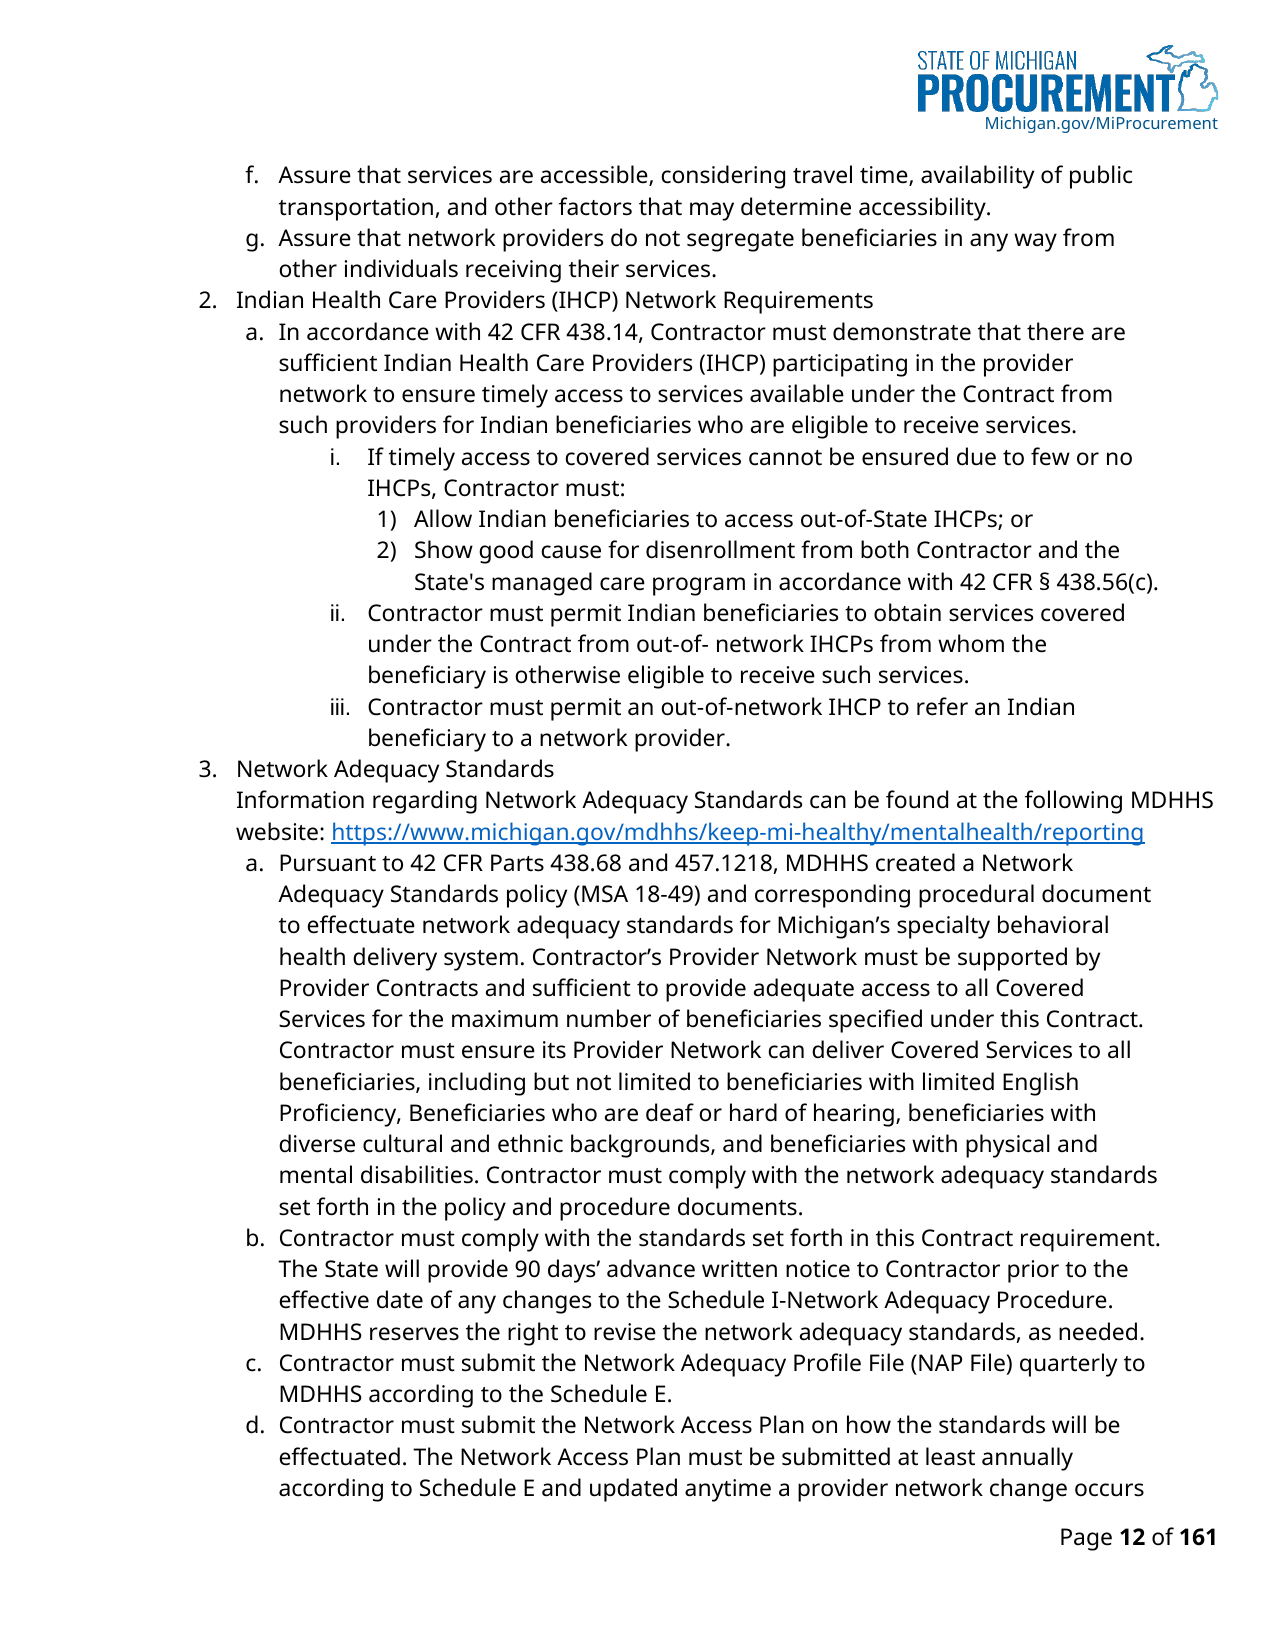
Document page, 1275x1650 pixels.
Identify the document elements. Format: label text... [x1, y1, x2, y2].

list Assure that network providers do not segregate beneficiaries in any way from other individuals receiving their services. [245, 222, 1164, 284]
list Show good cause for disenrollment from both Contractor and the State's managed care program in accordance with 42 CFR § 438.56(c). [376, 534, 1164, 597]
list Indian Health Care Providers (IHCP) Network Requirements [198, 284, 1218, 315]
list In accordance with 42 CFR 438.14, Contractor must demonstrate that there are sufficient Indian Health Care Providers (IHCP) participating in the provider network to ensure timely access to services available under the Contract from such providers for Indian beneficiaries who are eligible to receive services. [245, 315, 1164, 440]
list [245, 1409, 1164, 1503]
list Contractor must comply with the standards set forth in this Contract requirement. The State will provide 90 days’ advance written notice to Contractor prior to the effective date of any changes to the Schedule I-Network Adequacy Procedure. MDHHS reserves the right to revise the network adequacy standards, as needed. [245, 1222, 1164, 1347]
list If timely access to covered services cannot be ensured due to few or no IHCPs, Contractor must: [329, 440, 1164, 503]
picture [918, 45, 1219, 112]
list Allow Indian beneficiaries to access out-​of-​State IHCPs; or [376, 503, 1164, 534]
list Assure that services are accessible, considering travel time, availability of public transportation, and other factors that may determine accessibility. [245, 159, 1164, 222]
list Contractor must submit the Network Adequacy Profile File (NAP File) quarterly to MDHHS according to the Schedule E. [245, 1347, 1164, 1409]
list Contractor must permit Indian beneficiaries to obtain services covered under the Contract from out-​of-​ network IHCPs from whom the beneficiary is otherwise eligible to receive such services. [329, 597, 1164, 691]
list Contractor must permit an out-​of-​network IHCP to refer an Indian beneficiary to a network provider. [329, 691, 1164, 753]
list Pursuant to 42 CFR Parts 438.68 and 457.1218, MDHHS created a Network Adequacy Standards policy (MSA 18-49) and corresponding procedural document to effectuate network adequacy standards for Michigan’s specialty behavioral health delivery system. Contractor’s Provider Network must be supported by Provider Contracts and sufficient to provide adequate access to all Covered Services for the maximum number of beneficiaries specified under this Contract. Contractor must ensure its Provider Network can deliver Covered Services to all beneficiaries, including but not limited to beneficiaries with limited English Proficiency, Beneficiaries who are deaf or hard of hearing, beneficiaries with diverse cultural and ethnic backgrounds, and beneficiaries with physical and mental disabilities. Contractor must comply with the network adequacy standards set forth in the policy and procedure documents. [245, 847, 1164, 1222]
list Information regarding Network Adequacy Standards can be found at the following MDHHS website: https://www.michigan.gov/mdhhs/keep-mi-healthy/mentalhealth/reporting [236, 784, 1218, 847]
list Network Adequacy Standards [198, 753, 1218, 784]
